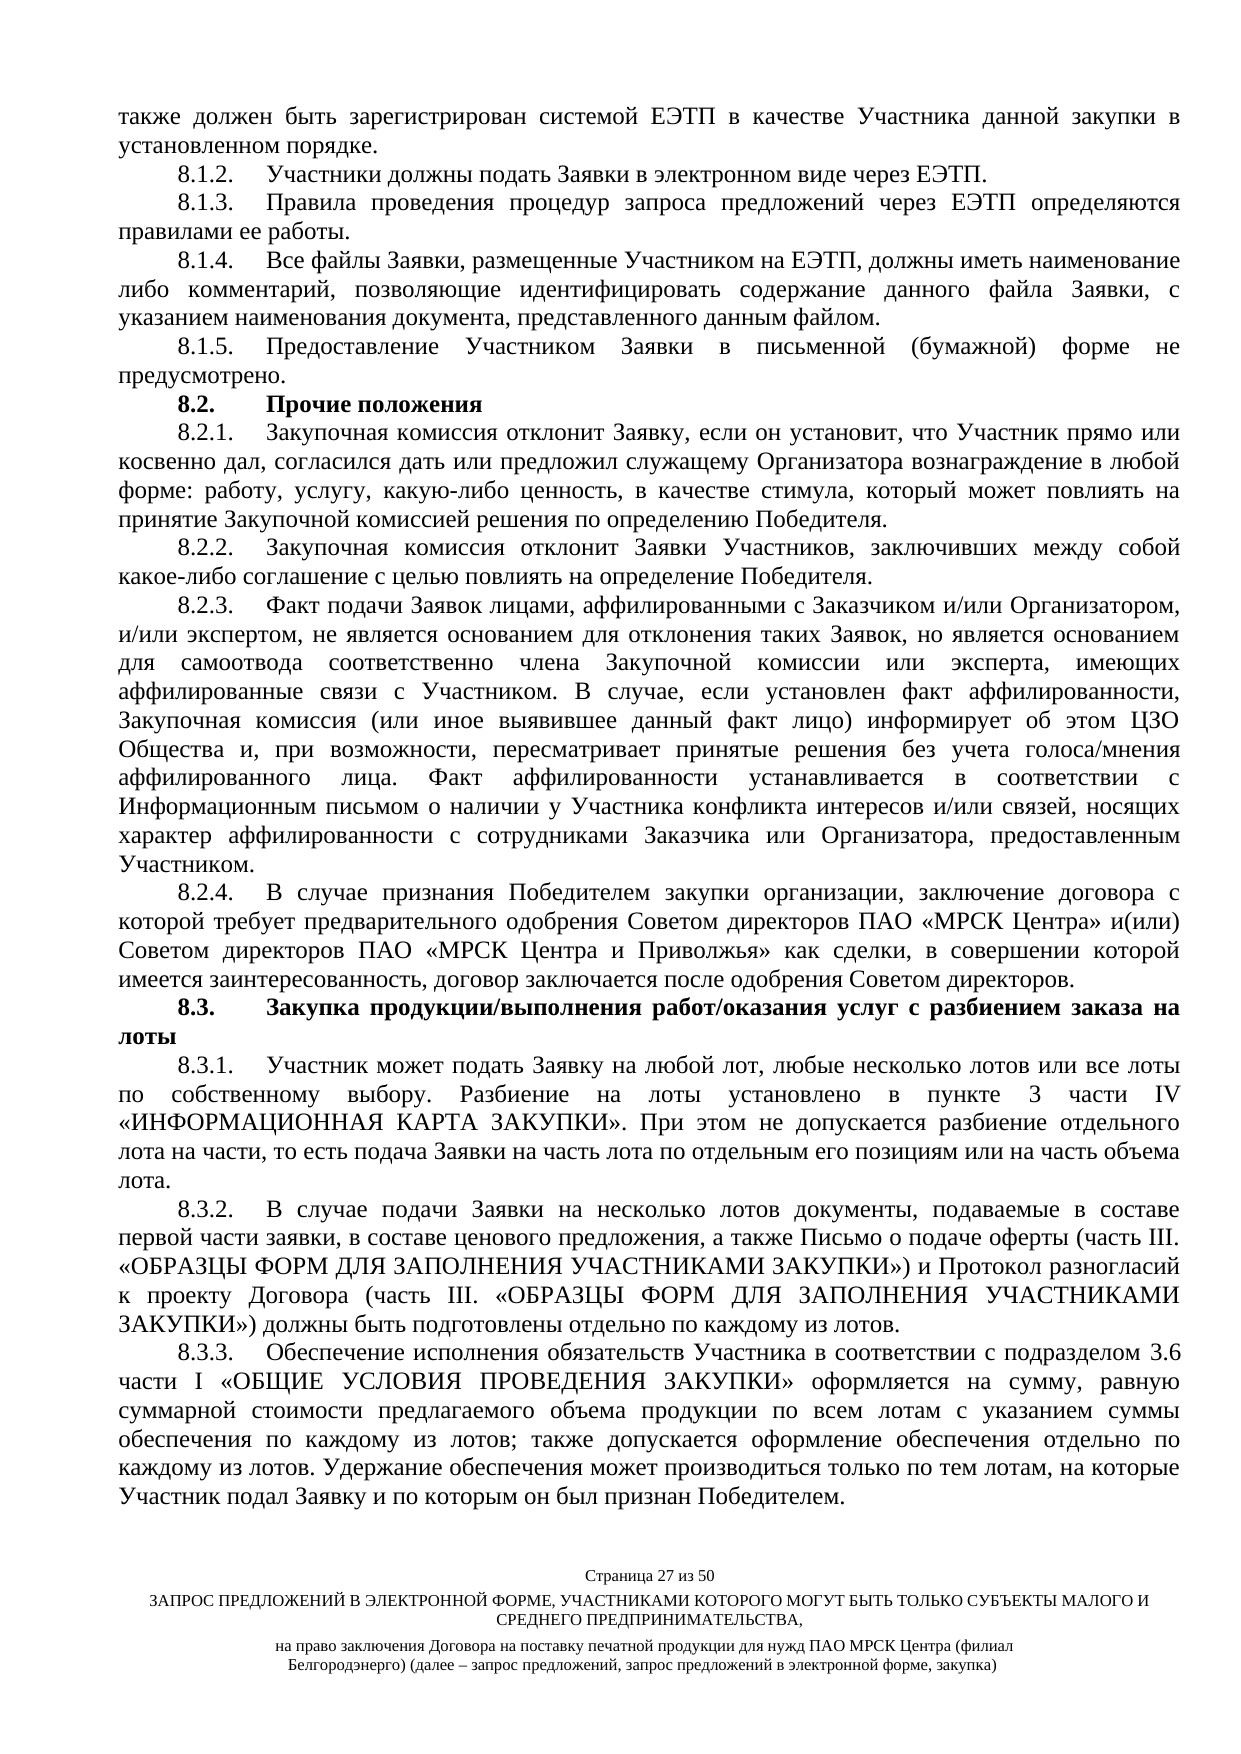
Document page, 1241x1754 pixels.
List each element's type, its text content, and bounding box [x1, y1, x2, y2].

subtitle Факт подачи Заявок лицами, аффилированными с Заказчиком и/или Организатором, и/или экспертом, не является основанием для отклонения таких Заявок, но является основанием для самоотвода соответственно члена Закупочной комиссии или эксперта, имеющих аффилированные связи с Участником. В случае, если установлен факт аффилированности, Закупочная комиссия (или иное выявившее данный факт лицо) информирует об этом ЦЗО Общества и, при возможности, пересматривает принятые решения без учета голоса/мнения аффилированного лица. Факт аффилированности устанавливается в соответствии с Информационным письмом о наличии у Участника конфликта интересов и/или связей, носящих характер аффилированности с сотрудниками Заказчика или Организатора, предоставленным Участником. [118, 590, 1181, 877]
subtitle Все файлы Заявки, размещенные Участником на ЕЭТП, должны иметь наименование либо комментарий, позволяющие идентифицировать содержание данного файла Заявки, с указанием наименования документа, представленного данным файлом. [118, 245, 1181, 331]
subtitle В случае подачи Заявки на несколько лотов документы, подаваемые в составе первой части заявки, в составе ценового предложения, а также Письмо о подаче оферты (часть III. «ОБРАЗЦЫ ФОРМ ДЛЯ ЗАПОЛНЕНИЯ УЧАСТНИКАМИ ЗАКУПКИ») и Протокол разногласий к проекту Договора (часть III. «ОБРАЗЦЫ ФОРМ ДЛЯ ЗАПОЛНЕНИЯ УЧАСТНИКАМИ ЗАКУПКИ») должны быть подготовлены отдельно по каждому из лотов. [118, 1194, 1181, 1337]
subtitle Обеспечение исполнения обязательств Участника в соответствии с подразделом 3.6 части I «ОБЩИЕ УСЛОВИЯ ПРОВЕДЕНИЯ ЗАКУПКИ» оформляется на сумму, равную суммарной стоимости предлагаемого объема продукции по всем лотам с указанием суммы обеспечения по каждому из лотов; также допускается оформление обеспечения отдельно по каждому из лотов. Удержание обеспечения может производиться только по тем лотам, на которые Участник подал Заявку и по которым он был признан Победителем. [118, 1337, 1181, 1510]
subtitle В случае признания Победителем закупки организации, заключение договора с которой требует предварительного одобрения Советом директоров ПАО «МРСК Центра» и(или) Советом директоров ПАО «МРСК Центра и Приволжья» как сделки, в совершении которой имеется заинтересованность, договор заключается после одобрения Советом директоров. [118, 877, 1181, 992]
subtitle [118, 101, 1181, 159]
subtitle Участник может подать Заявку на любой лот, любые несколько лотов или все лоты по собственному выбору. Разбиение на лоты установлено в пункте 3 части IV «ИНФОРМАЦИОННАЯ КАРТА ЗАКУПКИ». При этом не допускается разбиение отдельного лота на части, то есть подача Заявки на часть лота по отдельным его позициям или на часть объема лота. [118, 1050, 1181, 1194]
subtitle Закупка продукции/выполнения работ/оказания услуг с разбиением заказа на лоты [118, 992, 1181, 1050]
subtitle Закупочная комиссия отклонит Заявки Участников, заключивших между собой какое-либо соглашение с целью повлиять на определение Победителя. [118, 532, 1181, 590]
subtitle Предоставление Участником Заявки в письменной (бумажной) форме не предусмотрено. [118, 331, 1181, 389]
subtitle Правила проведения процедур запроса предложений через ЕЭТП определяются правилами ее работы. [118, 187, 1181, 245]
subtitle Закупочная комиссия отклонит Заявку, если он установит, что Участник прямо или косвенно дал, согласился дать или предложил служащему Организатора вознаграждение в любой форме: работу, услугу, какую-либо ценность, в качестве стимула, который может повлиять на принятие Закупочной комиссией решения по определению Победителя. [118, 417, 1181, 532]
subtitle Прочие положения [118, 389, 1181, 417]
subtitle Участники должны подать Заявки в электронном виде через ЕЭТП. [118, 159, 1181, 187]
